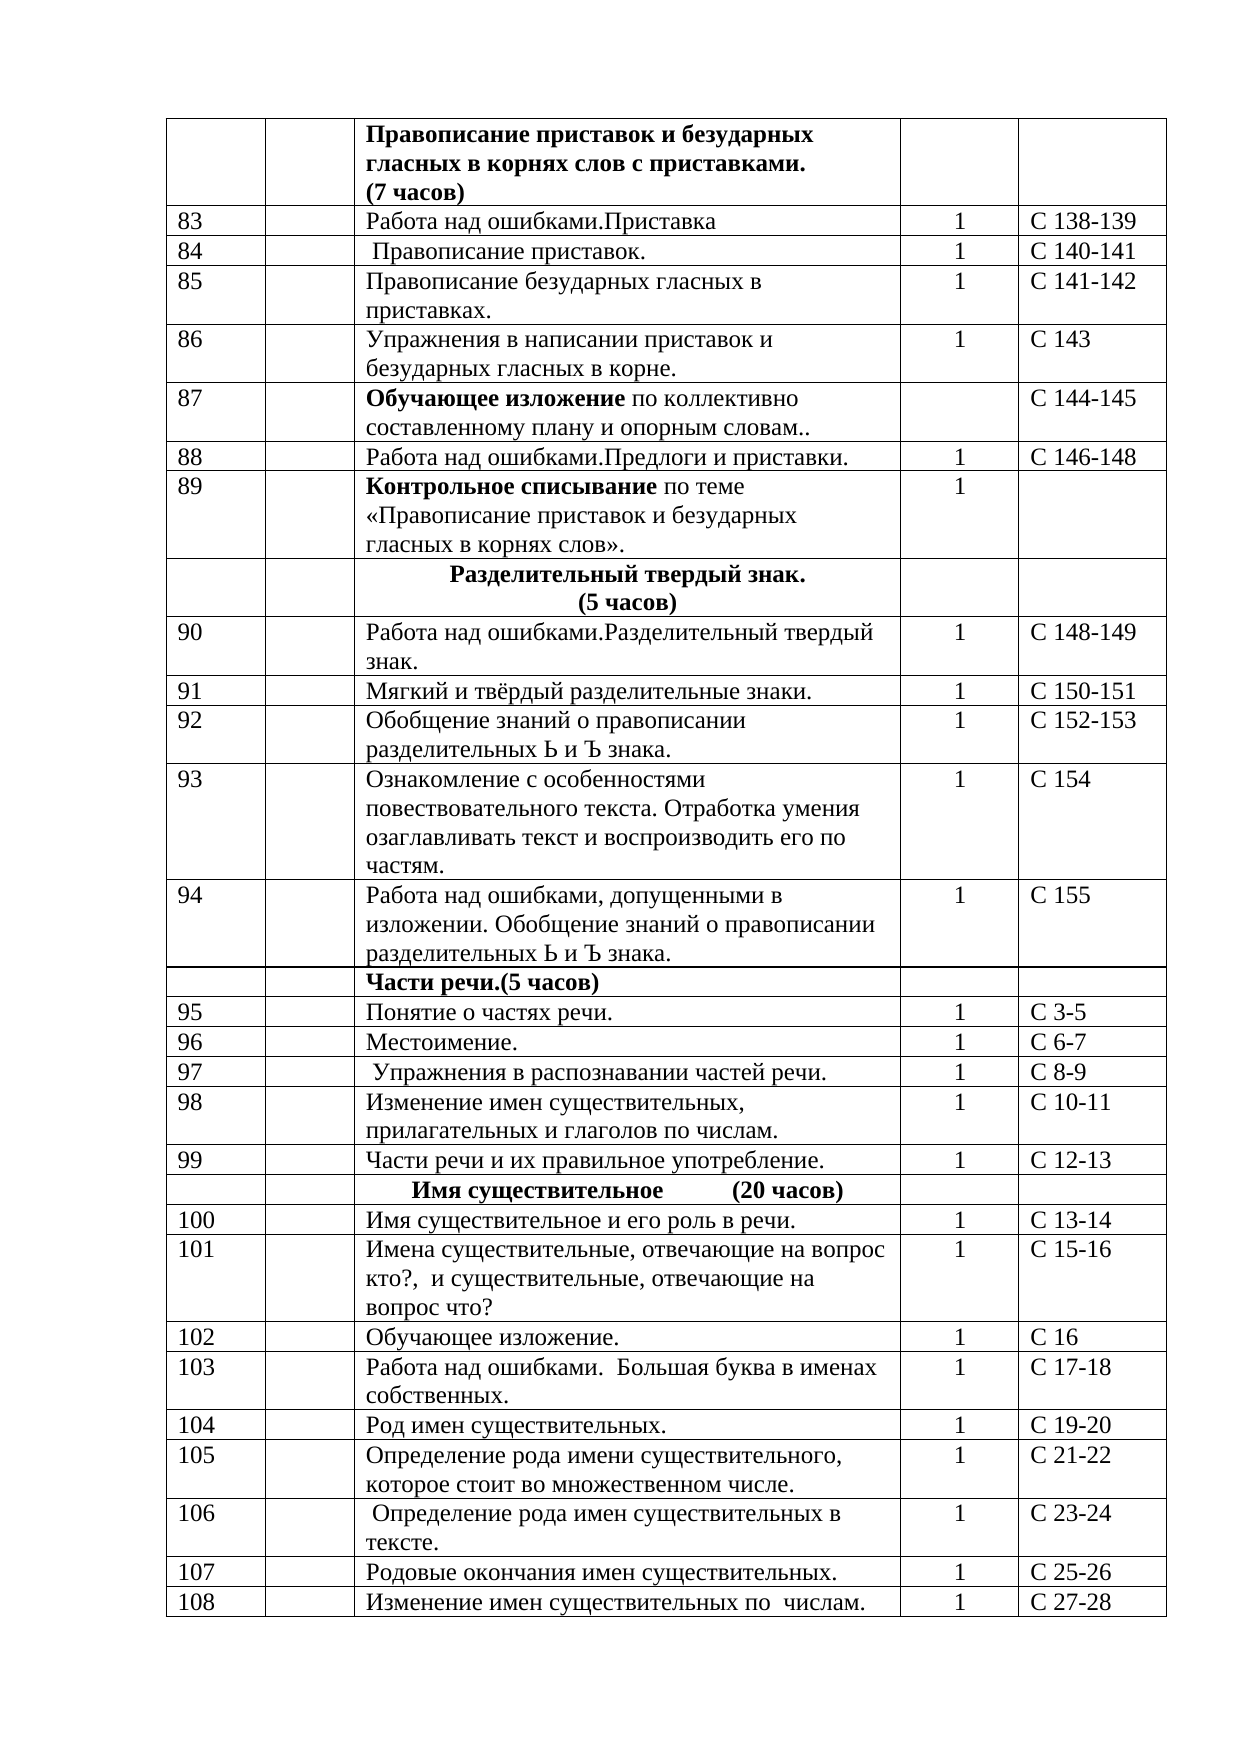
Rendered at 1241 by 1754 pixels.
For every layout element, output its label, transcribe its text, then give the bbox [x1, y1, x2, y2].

table_cell [266, 1499, 354, 1556]
table_cell 88 [167, 442, 265, 470]
table_cell Обучающее изложение по коллективно составленному плану и опорным словам.. [355, 383, 900, 441]
table_cell Род имен существительных. [355, 1410, 900, 1439]
table_cell Обобщение знаний о правописании разделительных Ь и Ъ знака. [355, 706, 900, 763]
table_cell [266, 676, 354, 704]
table_cell Работа над ошибками.Приставка [355, 206, 900, 235]
table_cell [266, 206, 354, 235]
table_cell Правописание приставок. [355, 236, 900, 265]
table_cell 96 [167, 1027, 265, 1056]
table_cell С 148-149 [1019, 617, 1166, 675]
table_cell 106 [167, 1499, 265, 1556]
table_cell Мягкий и твёрдый разделительные знаки. [355, 676, 900, 704]
table_cell 107 [167, 1557, 265, 1586]
table_cell 1 [901, 1322, 1018, 1351]
table_cell [266, 442, 354, 470]
table_cell 85 [167, 266, 265, 323]
table_cell [266, 1352, 354, 1409]
table_cell С 155 [1019, 880, 1166, 966]
table_cell 98 [167, 1087, 265, 1144]
table_cell [266, 1027, 354, 1056]
table_cell [901, 119, 1018, 205]
table_cell [266, 997, 354, 1026]
table_cell [266, 119, 354, 205]
table_cell С 25-26 [1019, 1557, 1166, 1586]
table_cell [266, 968, 354, 996]
table_cell С 6-7 [1019, 1027, 1166, 1056]
table_cell 108 [167, 1587, 265, 1616]
table_cell Правописание безударных гласных в приставках. [355, 266, 900, 323]
table_cell С 12-13 [1019, 1145, 1166, 1174]
table_cell [266, 325, 354, 382]
table_cell Местоимение. [355, 1027, 900, 1056]
table_cell [1019, 1175, 1166, 1204]
table_cell [266, 383, 354, 441]
table_cell 102 [167, 1322, 265, 1351]
table_cell 1 [901, 1499, 1018, 1556]
table_cell С 27-28 [1019, 1587, 1166, 1616]
table_cell [901, 968, 1018, 996]
table_cell [266, 1440, 354, 1497]
table_cell 100 [167, 1205, 265, 1233]
table_cell 103 [167, 1352, 265, 1409]
table_cell [901, 559, 1018, 616]
table_cell С 15-16 [1019, 1235, 1166, 1321]
table_cell С 150-151 [1019, 676, 1166, 704]
table_cell С 154 [1019, 764, 1166, 879]
table_cell [266, 1145, 354, 1174]
table_cell 92 [167, 706, 265, 763]
table_cell Определение рода имен существительных в тексте. [355, 1499, 900, 1556]
table_cell 94 [167, 880, 265, 966]
table_cell С 10-11 [1019, 1087, 1166, 1144]
table_cell [266, 236, 354, 265]
table_cell [167, 1175, 265, 1204]
table_cell 1 [901, 706, 1018, 763]
table_cell [266, 471, 354, 558]
table_cell Работа над ошибками.Разделительный твердый знак. [355, 617, 900, 675]
table_cell 1 [901, 442, 1018, 470]
table_cell [266, 1587, 354, 1616]
table_cell 101 [167, 1235, 265, 1321]
table_cell [266, 559, 354, 616]
table_cell [266, 1057, 354, 1086]
table_cell 1 [901, 617, 1018, 675]
table_cell [266, 266, 354, 323]
table_cell [266, 1235, 354, 1321]
table_cell [1019, 559, 1166, 616]
table_cell Части речи и их правильное употребление. [355, 1145, 900, 1174]
table_cell С 21-22 [1019, 1440, 1166, 1497]
table_cell 93 [167, 764, 265, 879]
table_cell 86 [167, 325, 265, 382]
table_cell Упражнения в написании приставок и безударных гласных в корне. [355, 325, 900, 382]
table_cell С 144-145 [1019, 383, 1166, 441]
table_cell 91 [167, 676, 265, 704]
table_cell 1 [901, 764, 1018, 879]
table_cell 1 [901, 325, 1018, 382]
table_cell [1019, 119, 1166, 205]
table_cell 1 [901, 266, 1018, 323]
table_cell Разделительный твердый знак. (5 часов) [355, 559, 900, 616]
table_cell С 152-153 [1019, 706, 1166, 763]
table_cell 1 [901, 1557, 1018, 1586]
table_cell 1 [901, 471, 1018, 558]
table_cell [901, 1175, 1018, 1204]
table_cell Правописание приставок и безударных гласных в корнях слов с приставками. (7 часов) [355, 119, 900, 205]
table_cell 1 [901, 1440, 1018, 1497]
table_cell Имена существительные, отвечающие на вопрос кто?, и существительные, отвечающие на вопрос что? [355, 1235, 900, 1321]
table_cell 1 [901, 1145, 1018, 1174]
table_cell Работа над ошибками.Предлоги и приставки. [355, 442, 900, 470]
table_cell [1019, 471, 1166, 558]
table_cell 90 [167, 617, 265, 675]
table_cell Обучающее изложение. [355, 1322, 900, 1351]
table_cell Определение рода имени существительного, которое стоит во множественном числе. [355, 1440, 900, 1497]
table_cell 1 [901, 1235, 1018, 1321]
table_cell [167, 559, 265, 616]
table_cell С 19-20 [1019, 1410, 1166, 1439]
table_cell Родовые окончания имен существительных. [355, 1557, 900, 1586]
table_cell 1 [901, 1352, 1018, 1409]
table_cell С 146-148 [1019, 442, 1166, 470]
table_cell [266, 617, 354, 675]
table_cell Контрольное списывание по теме «Правописание приставок и безударных гласных в корнях слов». [355, 471, 900, 558]
table_cell 87 [167, 383, 265, 441]
table_cell 1 [901, 1057, 1018, 1086]
table_cell [167, 119, 265, 205]
table_cell Ознакомление с особенностями повествовательного текста. Отработка умения озаглавливать текст и воспроизводить его по частям. [355, 764, 900, 879]
table_cell Упражнения в распознавании частей речи. [355, 1057, 900, 1086]
table_cell 95 [167, 997, 265, 1026]
table_cell Имя существительное (20 часов) [355, 1175, 900, 1204]
table_cell С 17-18 [1019, 1352, 1166, 1409]
table_cell С 140-141 [1019, 236, 1166, 265]
table_cell 84 [167, 236, 265, 265]
table_cell С 23-24 [1019, 1499, 1166, 1556]
table_cell Понятие о частях речи. [355, 997, 900, 1026]
table_cell 1 [901, 1087, 1018, 1144]
table_cell С 141-142 [1019, 266, 1166, 323]
table_cell С 16 [1019, 1322, 1166, 1351]
table_cell 1 [901, 676, 1018, 704]
table_cell С 8-9 [1019, 1057, 1166, 1086]
table_cell [266, 1322, 354, 1351]
table_cell Изменение имен существительных, прилагательных и глаголов по числам. [355, 1087, 900, 1144]
table_cell С 143 [1019, 325, 1166, 382]
table_cell Работа над ошибками, допущенными в изложении. Обобщение знаний о правописании разделительных Ь и Ъ знака. [355, 880, 900, 966]
table_cell 1 [901, 1205, 1018, 1233]
table_cell Изменение имен существительных по числам. [355, 1587, 900, 1616]
table_cell [266, 1410, 354, 1439]
table_cell 99 [167, 1145, 265, 1174]
table_cell 89 [167, 471, 265, 558]
table_cell 1 [901, 1587, 1018, 1616]
table_cell 104 [167, 1410, 265, 1439]
table_cell [901, 383, 1018, 441]
table_cell Части речи.(5 часов) [355, 968, 900, 996]
table_cell С 138-139 [1019, 206, 1166, 235]
table_cell [266, 1557, 354, 1586]
table_cell С 3-5 [1019, 997, 1166, 1026]
table_cell 1 [901, 206, 1018, 235]
table_cell [266, 706, 354, 763]
table_cell 1 [901, 997, 1018, 1026]
table_cell 83 [167, 206, 265, 235]
table_cell [266, 1087, 354, 1144]
table_cell 97 [167, 1057, 265, 1086]
table_cell [1019, 968, 1166, 996]
table_cell 1 [901, 880, 1018, 966]
table_cell Имя существительное и его роль в речи. [355, 1205, 900, 1233]
table_cell [266, 1205, 354, 1233]
table_cell [266, 1175, 354, 1204]
table_cell Работа над ошибками. Большая буква в именах собственных. [355, 1352, 900, 1409]
table_cell [167, 968, 265, 996]
table_cell [266, 880, 354, 966]
table_cell 1 [901, 1027, 1018, 1056]
table_cell [266, 764, 354, 879]
table_cell 1 [901, 1410, 1018, 1439]
table_cell 1 [901, 236, 1018, 265]
table_cell 105 [167, 1440, 265, 1497]
table_cell С 13-14 [1019, 1205, 1166, 1233]
